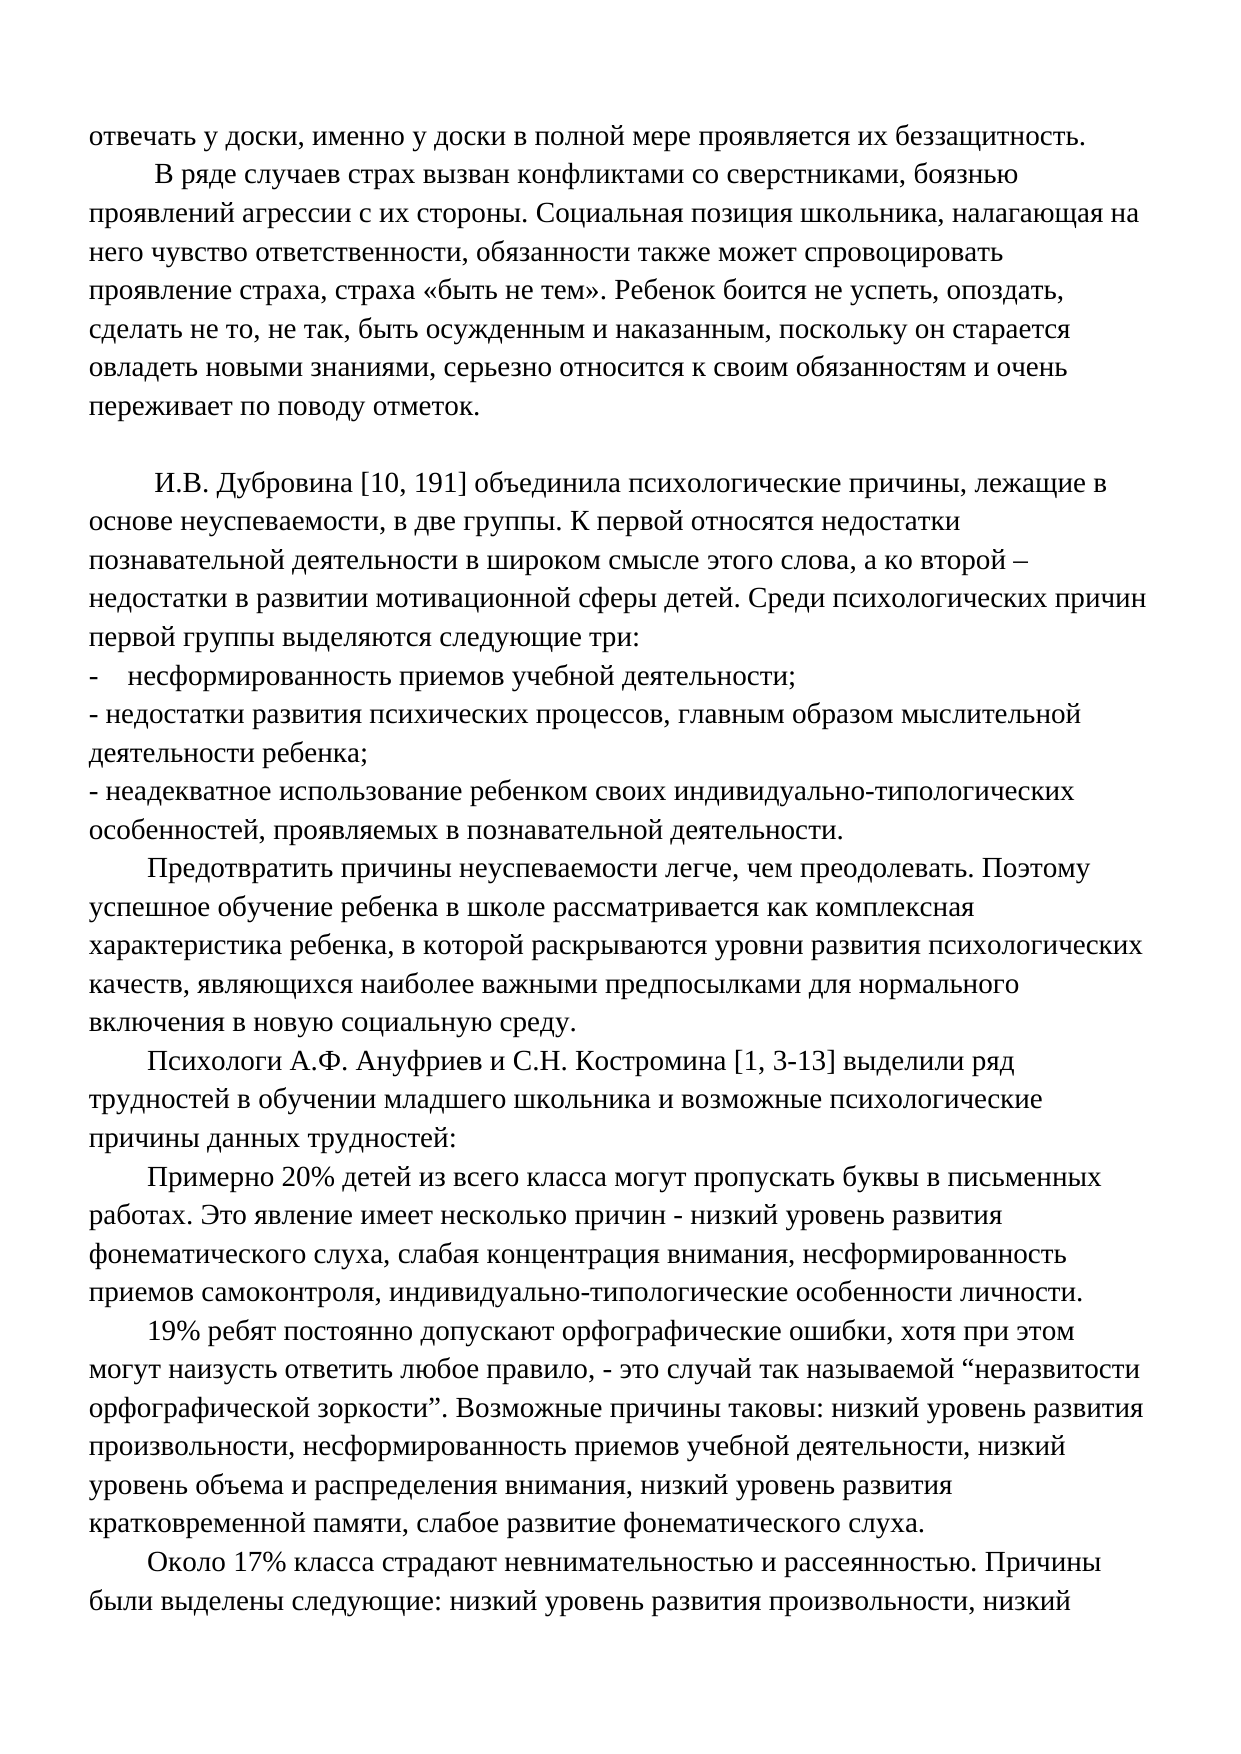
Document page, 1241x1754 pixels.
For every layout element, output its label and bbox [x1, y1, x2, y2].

text [88, 118, 1152, 1616]
